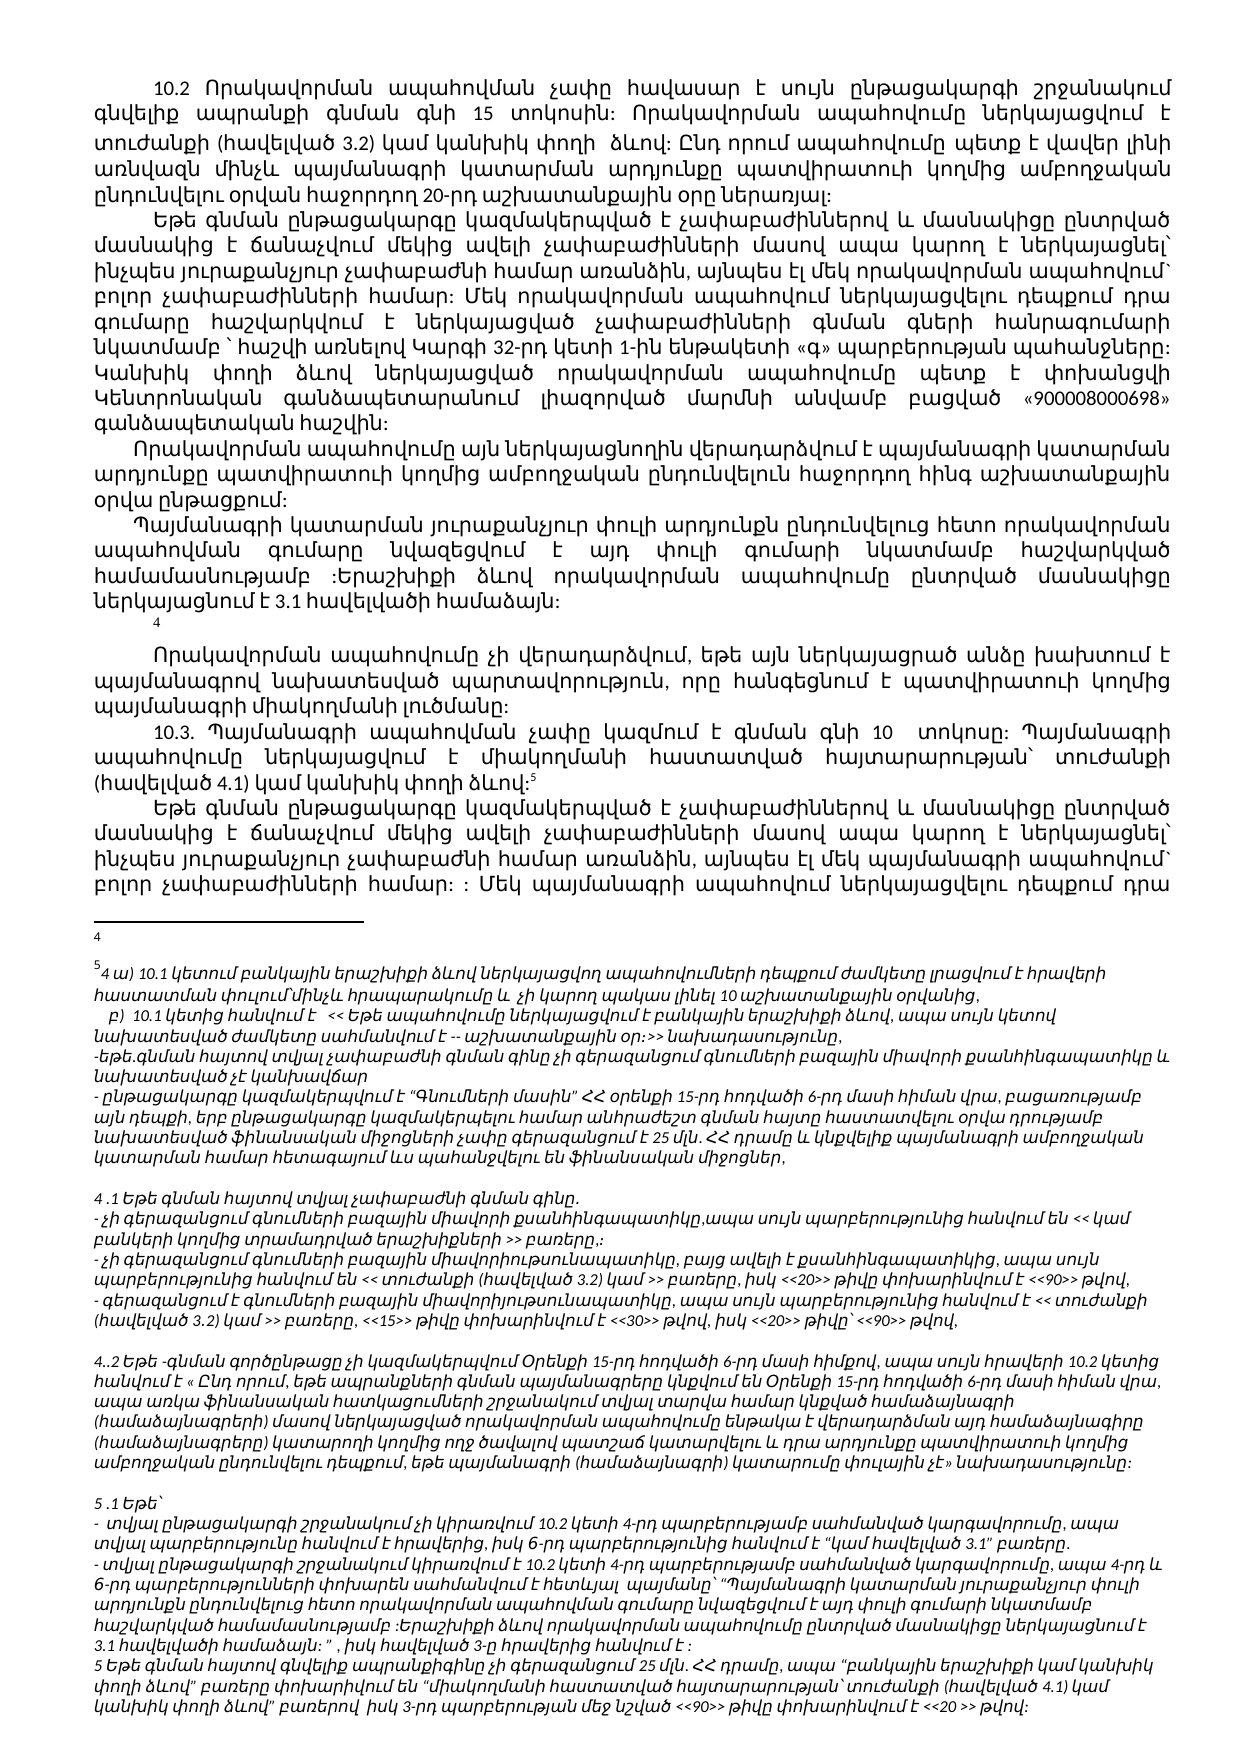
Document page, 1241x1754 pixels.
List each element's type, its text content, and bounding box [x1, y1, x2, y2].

text Եթե գնման ընթացակարգը կազմակերպված է չափաբաժիններով և մասնակիցը ընտրված մասնակից է ճանաչվում մեկից ավելի չափաբաժինների մասով ապա կարող է ներկայացնել՝ ինչպես յուրաքանչյուր չափաբաժնի համար առանձին, այնպես էլ մեկ որակավորման ապահովում` բոլոր չափաբաժինների համար: Մեկ որակավորման ապահովում ներկայացվելու դեպքում դրա գումարը հաշվարկվում է ներկայացված չափաբաժինների գնման գների հանրագումարի նկատմամբ ՝ հաշվի առնելով Կարգի 32-րդ կետի 1-ին ենթակետի «գ» պարբերության պահանջները: Կանխիկ փողի ձևով ներկայացված որակավորման ապահովումը պետք է փոխանցվի Կենտրոնական գանձապետարանում լիազորված մարմնի անվամբ բացված «900008000698» գանձապետական հաշվին: [94, 207, 1171, 436]
text Որակավորման ապահովումը այն ներկայացնողին վերադարձվում է պայմանագրի կատարման արդյունքը պատվիրատուի կողմից ամբողջական ընդունվելուն հաջորդող հինգ աշխատանքային օրվա ընթացքում: [94, 436, 1171, 512]
text Պայմանագրի կատարման յուրաքանչյուր փուլի արդյունքն ընդունվելուց հետո որակավորման ապահովման գումարը նվազեցվում է այդ փուլի գումարի նկատմամբ հաշվարկված համամասնությամբ :Երաշխիքի ձևով որակավորման ապահովումը ընտրված մասնակիցը ներկայացնում է 3.1 հավելվածի համաձայն: [94, 512, 1171, 614]
text 10.2 Որակավորման ապահովման չափը հավասար է սույն ընթացակարգի շրջանակում գնվելիք ապրանքի գնման գնի 15 տոկոսին: Որակավորման ապահովումը ներկայացվում է տուժանքի (հավելված 3.2) կամ կանխիկ փողի ձևով: Ընդ որում ապահովումը պետք է վավեր լինի առնվազն մինչև պայմանագրի կատարման արդյունքը պատվիրատուի կողմից ամբողջական ընդունվելու օրվան հաջորդող 20-րդ աշխատանքային օրը ներառյալ: [94, 75, 1171, 207]
text 10.3. Պայմանագրի ապահովման չափը կազմում է գնման գնի 10 տոկոսը: Պայմանագրի ապահովումը ներկայացվում է միակողմանի հաստատված հայտարարության՝ տուժանքի (հավելված 4.1) կամ կանխիկ փողի ձևով: [94, 719, 1171, 795]
text Եթե գնման ընթացակարգը կազմակերպված է չափաբաժիններով և մասնակիցը ընտրված մասնակից է ճանաչվում մեկից ավելի չափաբաժինների մասով ապա կարող է ներկայացնել՝ ինչպես յուրաքանչյուր չափաբաժնի համար առանձին, այնպես էլ մեկ պայմանագրի ապահովում` բոլոր չափաբաժինների համար: : Մեկ պայմանագրի ապահովում ներկայացվելու դեպքում դրա գումարը հաշվարկվում է ներկայացված չափաբաժինների գնման գների հանրագումարի նկատմամբ՝ հաշվի առնելով Կարգի 32-րդ կետի 9-րդ ենթակետի պահանջները: [94, 795, 1171, 897]
text Որակավորման ապահովումը չի վերադարձվում, եթե այն ներկայացրած անձը խախտում է պայմանագրով նախատեսված պարտավորություն, որը հանգեցնում է պատվիրատուի կողմից պայմանագրի միակողմանի լուծմանը: [94, 643, 1171, 719]
